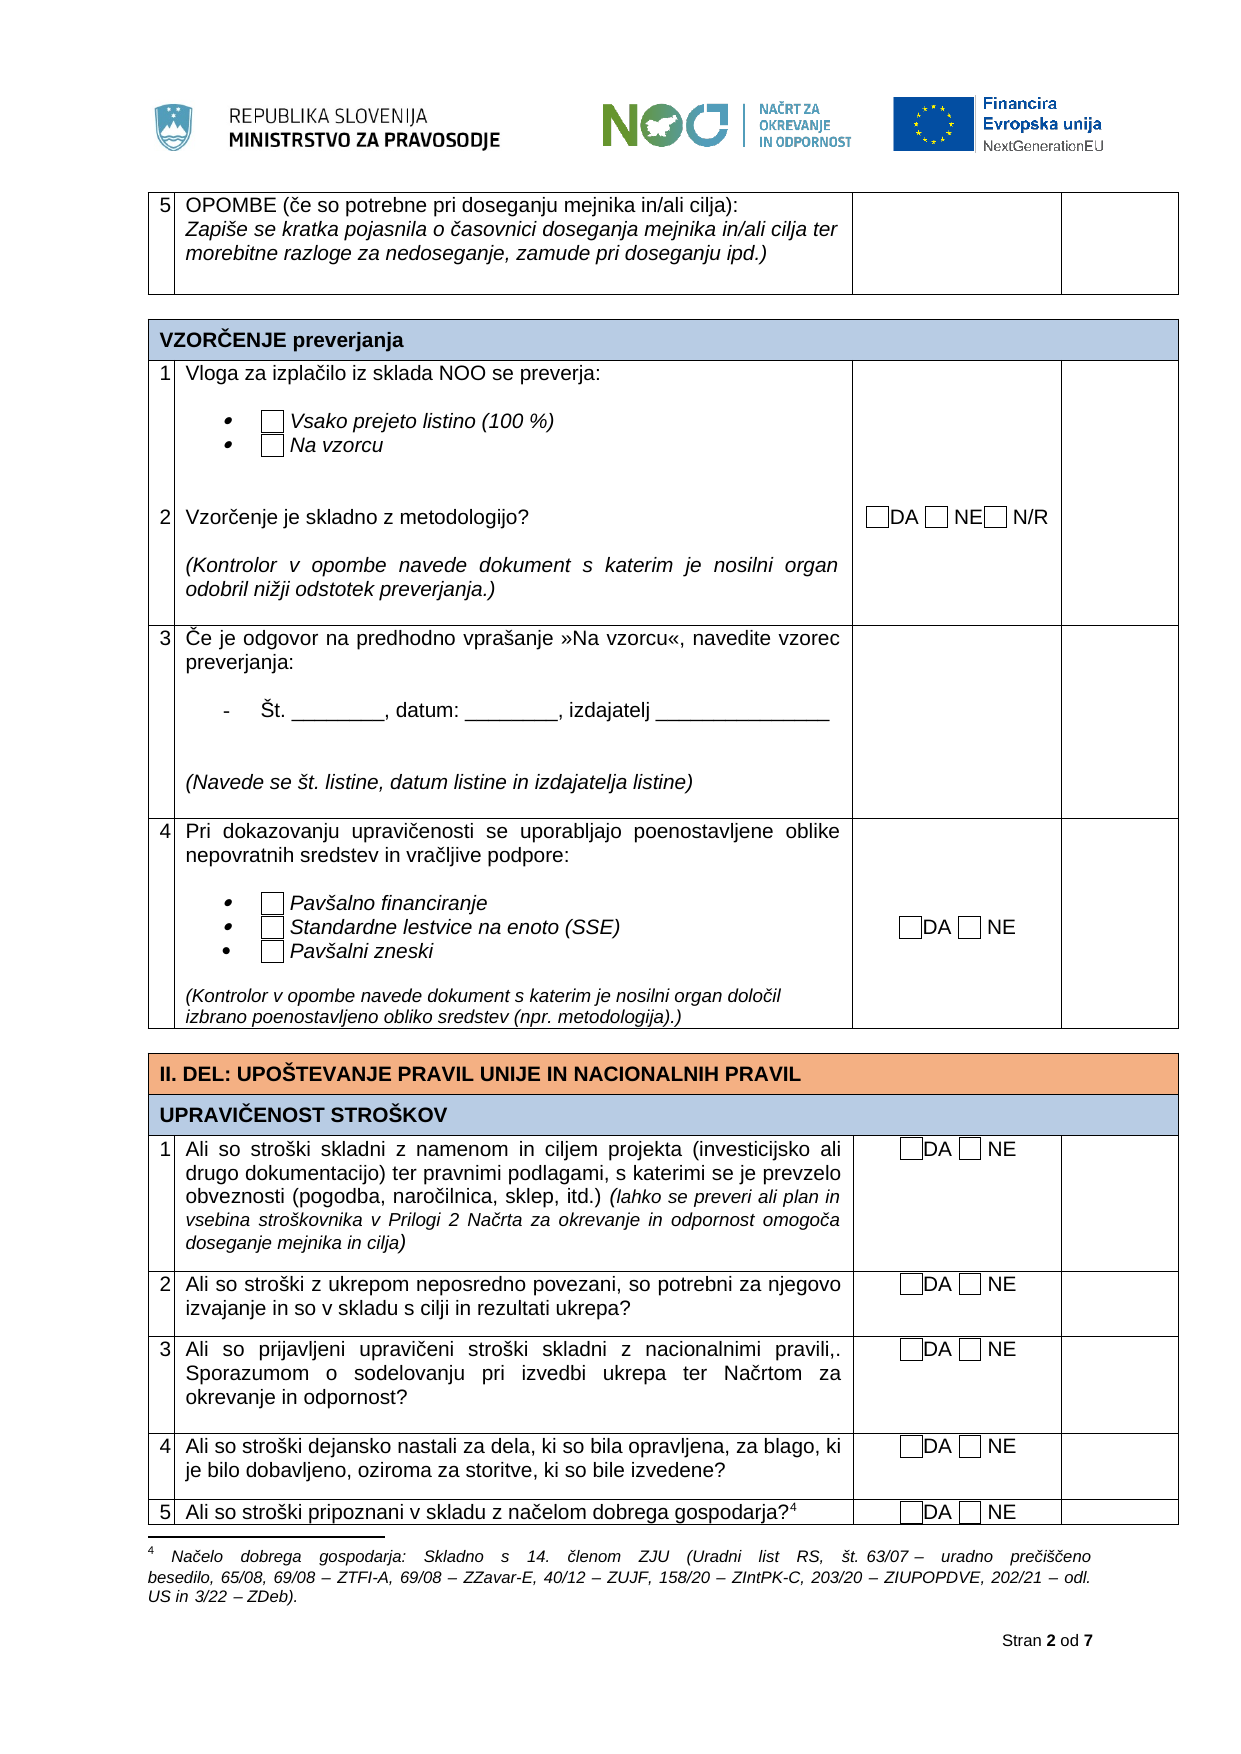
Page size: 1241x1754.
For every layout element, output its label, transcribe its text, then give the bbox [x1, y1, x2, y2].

picture [603, 99, 852, 148]
table_cell Ali so stroški dejansko nastali za dela, ki so bila opravljena, za blago, ki je bilo dobavljeno, oziroma za storitve, ki so bile izvedene? [175, 1434, 853, 1499]
table_cell Vloga za izplačilo iz sklada NOO se preverja: Vsako prejeto listino (100 %) Na vzorcu Vzorčenje je skladno z metodologijo? (Kontrolor v opombe navede dokument s katerim je nosilni organ odobril nižji odstotek preverjanja.) [175, 361, 852, 624]
table_cell [1062, 1500, 1178, 1524]
table_cell 4 [149, 819, 174, 1028]
picture [61, 6, 519, 151]
table_cell [1062, 1272, 1178, 1336]
table_cell [1062, 1434, 1178, 1499]
table_cell 1 [149, 1136, 174, 1271]
table_cell Če je odgovor na predhodno vprašanje »Na vzorcu«, navedite vzorec preverjanja: Št. ________, datum: ________, izdajatelj _______________ (Navede se št. listine, datum listine in izdajatelja listine) [175, 626, 852, 818]
table_cell OPOMBE (če so potrebne pri doseganju mejnika in/ali cilja): Zapiše se kratka pojasnila o časovnici doseganja mejnika in/ali cilja ter morebitne razloge za nedoseganje, zamude pri doseganju ipd.) [175, 193, 852, 293]
table_cell [853, 193, 1061, 293]
table_header II. DEL: UPOŠTEVANJE PRAVIL UNIJE IN NACIONALNIH PRAVIL [149, 1054, 1178, 1094]
table_cell DA NE N/R [853, 361, 1061, 624]
table_cell DA NE [854, 1136, 1061, 1271]
table_cell [1062, 626, 1178, 818]
table_cell [1062, 361, 1178, 624]
table_cell 3 [149, 626, 174, 818]
table_cell Ali so stroški z ukrepom neposredno povezani, so potrebni za njegovo izvajanje in so v skladu s cilji in rezultati ukrepa? [175, 1272, 853, 1336]
table_cell Ali so stroški pripoznani v skladu z načelom dobrega gospodarja? [175, 1500, 853, 1524]
table_cell DA NE [853, 819, 1061, 1028]
table_cell 4 [149, 1434, 174, 1499]
table_cell 2 [149, 1272, 174, 1336]
table_cell [1062, 193, 1178, 293]
table_cell [853, 626, 1061, 818]
table_header VZORČENJE preverjanja [149, 320, 1178, 360]
table_cell [1062, 819, 1178, 1028]
table_cell DA NE [854, 1272, 1061, 1336]
table_cell Ali so stroški skladni z namenom in ciljem projekta (investicijsko ali drugo dokumentacijo) ter pravnimi podlagami, s katerimi se je prevzelo obveznosti (pogodba, naročilnica, sklep, itd.) (lahko se preveri ali plan in vsebina stroškovnika v Prilogi 2 Načrta za okrevanje in odpornost omogoča doseganje mejnika in cilja) [175, 1136, 853, 1271]
table_cell [1062, 1136, 1178, 1271]
picture [887, 89, 1119, 158]
table_cell 3 [149, 1337, 174, 1433]
table_cell DA NE [854, 1434, 1061, 1499]
table_cell DA NE [854, 1500, 1061, 1524]
table_cell Ali so prijavljeni upravičeni stroški skladni z nacionalnimi pravili,. Sporazumom o sodelovanju pri izvedbi ukrepa ter Načrtom za okrevanje in odpornost? [175, 1337, 853, 1433]
table_cell UPRAVIČENOST STROŠKOV [149, 1095, 1178, 1135]
table_cell 5 [149, 193, 174, 293]
table_cell DA NE [854, 1337, 1061, 1433]
table_cell 5 [149, 1500, 174, 1524]
table_cell 1 2 [149, 361, 174, 624]
table_cell [1062, 1337, 1178, 1433]
table_cell Pri dokazovanju upravičenosti se uporabljajo poenostavljene oblike nepovratnih sredstev in vračljive podpore: Pavšalno financiranje Standardne lestvice na enoto (SSE) Pavšalni zneski (Kontrolor v opombe navede dokument s katerim je nosilni organ določil izbrano poenostavljeno obliko sredstev (npr. metodologija).) [175, 819, 852, 1028]
